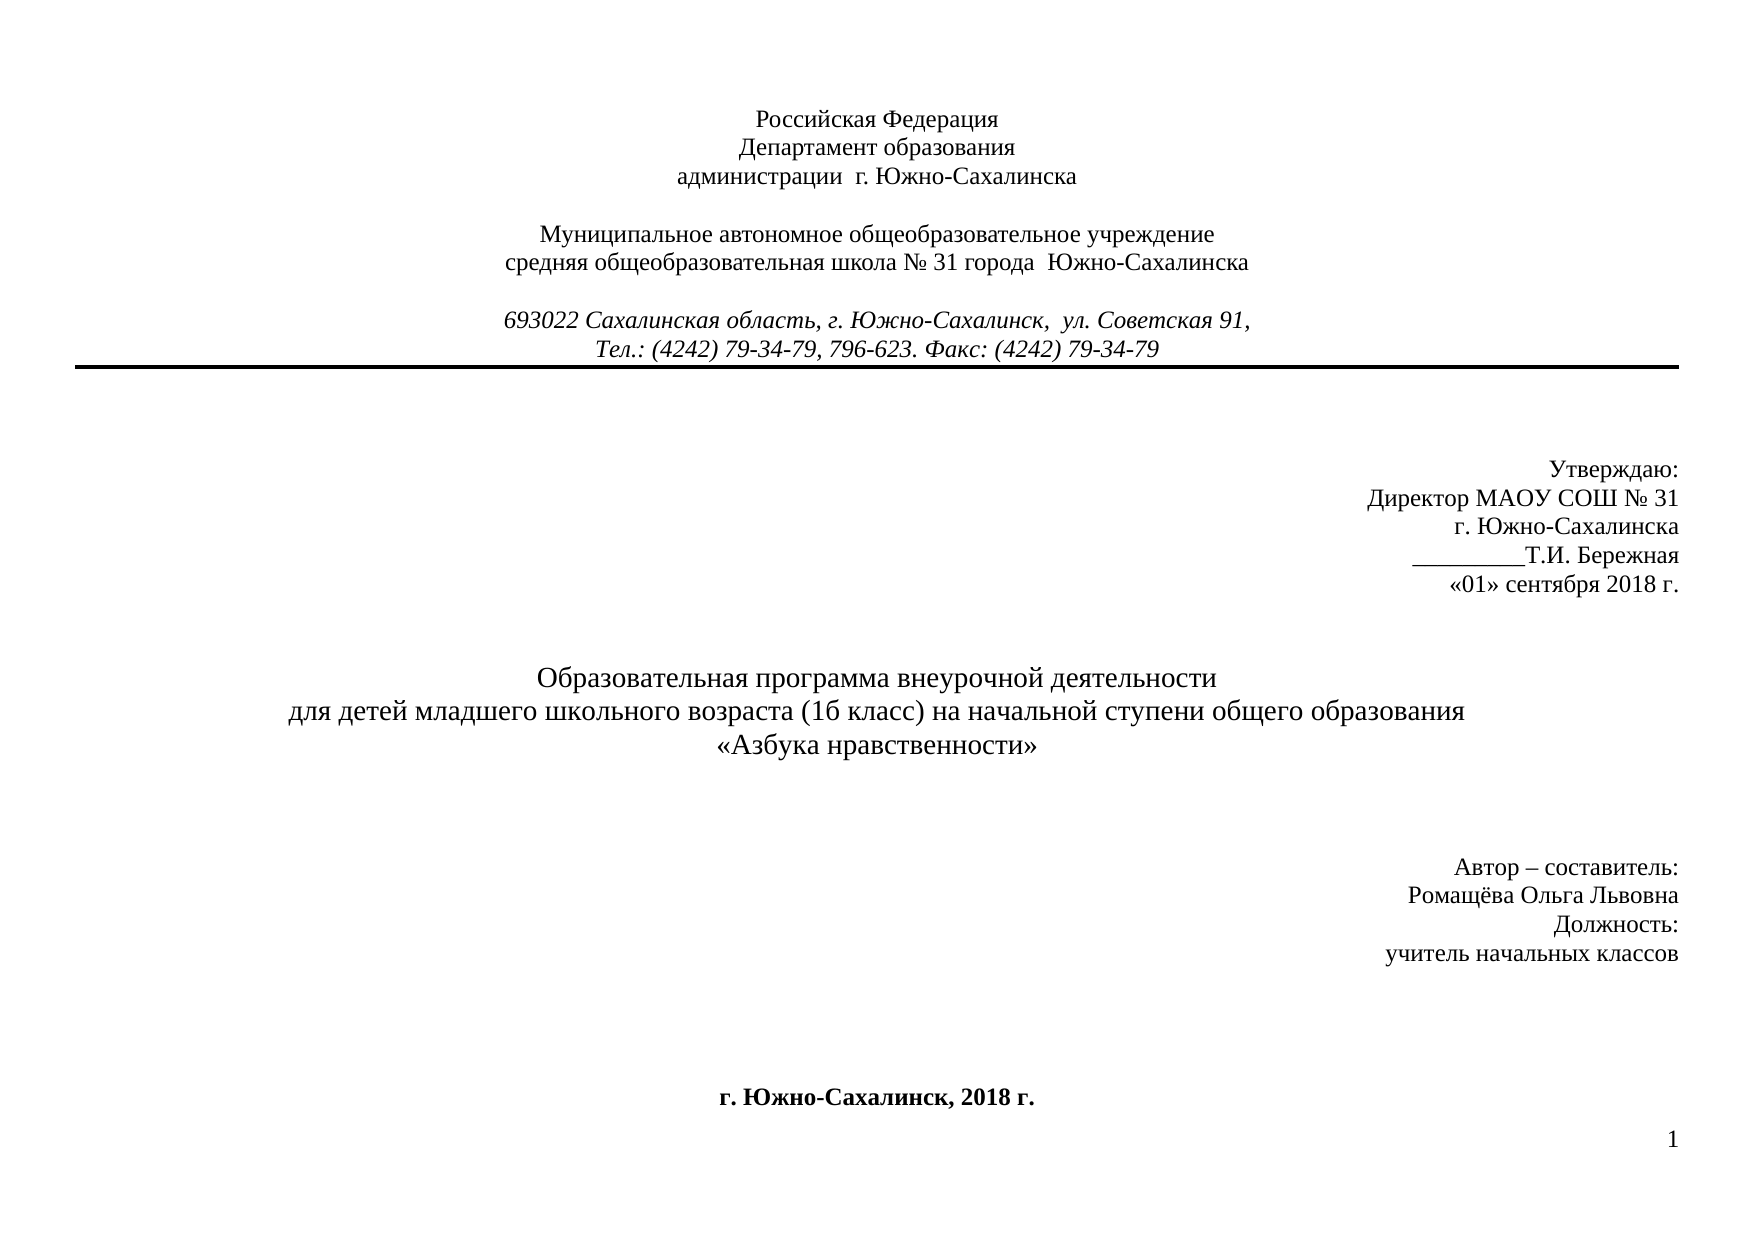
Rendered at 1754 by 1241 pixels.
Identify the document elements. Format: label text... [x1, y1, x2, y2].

text Утверждаю: [636, 454, 1679, 483]
text Российская Федерация [75, 104, 1679, 132]
text учитель начальных классов [710, 938, 1679, 967]
text «01» сентября 2018 г. [636, 569, 1679, 598]
text администрации г. Южно-Сахалинска [75, 161, 1679, 190]
text Образовательная программа внеурочной деятельности [75, 660, 1679, 693]
text Муниципальное автономное общеобразовательное учреждение [75, 219, 1679, 247]
text Директор МAОУ СОШ № 31 [636, 483, 1679, 511]
text 693022 Сахалинская область, г. Южно-Сахалинск, ул. Советская 91, [75, 305, 1679, 334]
text Автор – составитель: [710, 852, 1679, 880]
text для детей младшего школьного возраста (1б класс) на начальной ступени общего образования [75, 693, 1679, 727]
text г. Южно-Сахалинск, 2018 г. [75, 1082, 1679, 1110]
text Департамент образования [75, 132, 1679, 161]
text Должность: [710, 909, 1679, 938]
text Ромащёва Ольга Львовна [710, 880, 1679, 909]
text г. Южно-Сахалинска [636, 511, 1679, 540]
text Тел.: (4242) 79-34-79, 796-623. Факс: (4242) 79-34-79 [75, 334, 1679, 365]
text _________Т.И. Бережная [636, 540, 1679, 569]
text средняя общеобразовательная школа № 31 города Южно-Сахалинска [75, 247, 1679, 276]
text «Азбука нравственности» [75, 727, 1679, 761]
